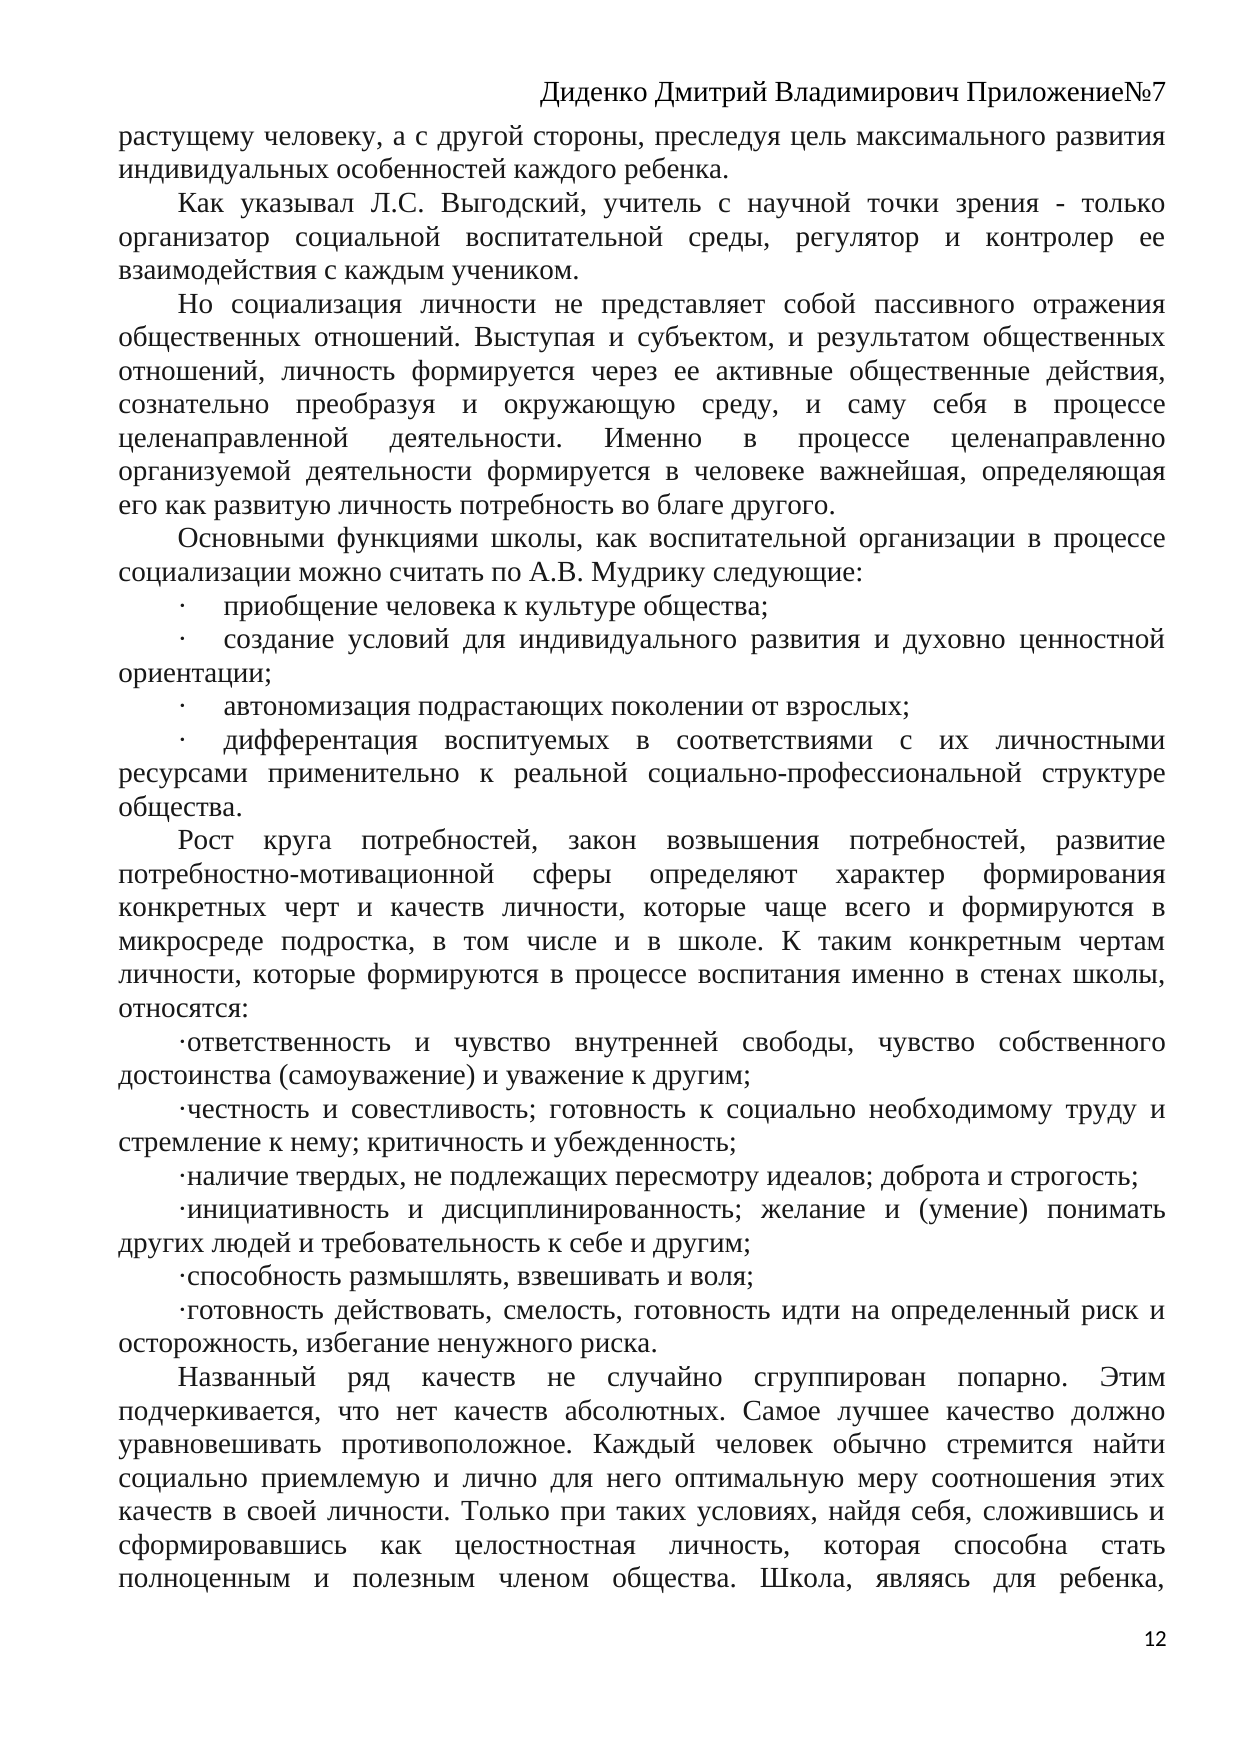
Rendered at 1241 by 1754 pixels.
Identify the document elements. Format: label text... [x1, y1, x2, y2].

text ·ответственность и чувство внутренней свободы, чувство собственного достоинства (самоуважение) и уважение к другим; [118, 1024, 1166, 1091]
text · создание условий для индивидуального развития и духовно ценностной ориентации; [118, 621, 1166, 688]
text · автономизация подрастающих поколении от взрослых; [118, 688, 1166, 722]
text · дифферентация воспитуемых в соответствиями с их личностными ресурсами применительно к реальной социально-профессиональной структуре общества. [118, 722, 1166, 822]
text ·честность и совестливость; готовность к социально необходимому труду и стремление к нему; критичность и убежденность; [118, 1091, 1166, 1158]
text · приобщение человека к культуре общества; [118, 588, 1166, 621]
text Рост круга потребностей, закон возвышения потребностей, развитие потребностно-мотивационной сферы определяют характер формирования конкретных черт и качеств личности, которые чаще всего и формируются в микросреде подростка, в том числе и в школе. К таким конкретным чертам личности, которые формируются в процессе воспитания именно в стенах школы, относятся: [118, 822, 1166, 1024]
text Как указывал Л.С. Выгодский, учитель с научной точки зрения - только организатор социальной воспитательной среды, регулятор и контролер ее взаимодействия с каждым учеником. [118, 185, 1166, 286]
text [118, 1359, 1166, 1594]
text ·наличие твердых, не подлежащих пересмотру идеалов; доброта и строгость; [118, 1158, 1166, 1191]
text Но социализация личности не представляет собой пассивного отражения общественных отношений. Выступая и субъектом, и результатом общественных отношений, личность формируется через ее активные общественные действия, сознательно преобразуя и окружающую среду, и саму себя в процессе целенаправленной деятельности. Именно в процессе целенаправленно организуемой деятельности формируется в человеке важнейшая, определяющая его как развитую личность потребность во благе другого. [118, 286, 1166, 521]
text Основными функциями школы, как воспитательной организации в процессе социализации можно считать по А.В. Мудрику следующие: [118, 521, 1166, 588]
text ·инициативность и дисциплинированность; желание и (умение) понимать других людей и требовательность к себе и другим; [118, 1191, 1166, 1258]
text ·способность размышлять, взвешивать и воля; [118, 1258, 1166, 1292]
text ·готовность действовать, смелость, готовность идти на определенный риск и осторожность, избегание ненужного риска. [118, 1292, 1166, 1359]
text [118, 118, 1166, 185]
